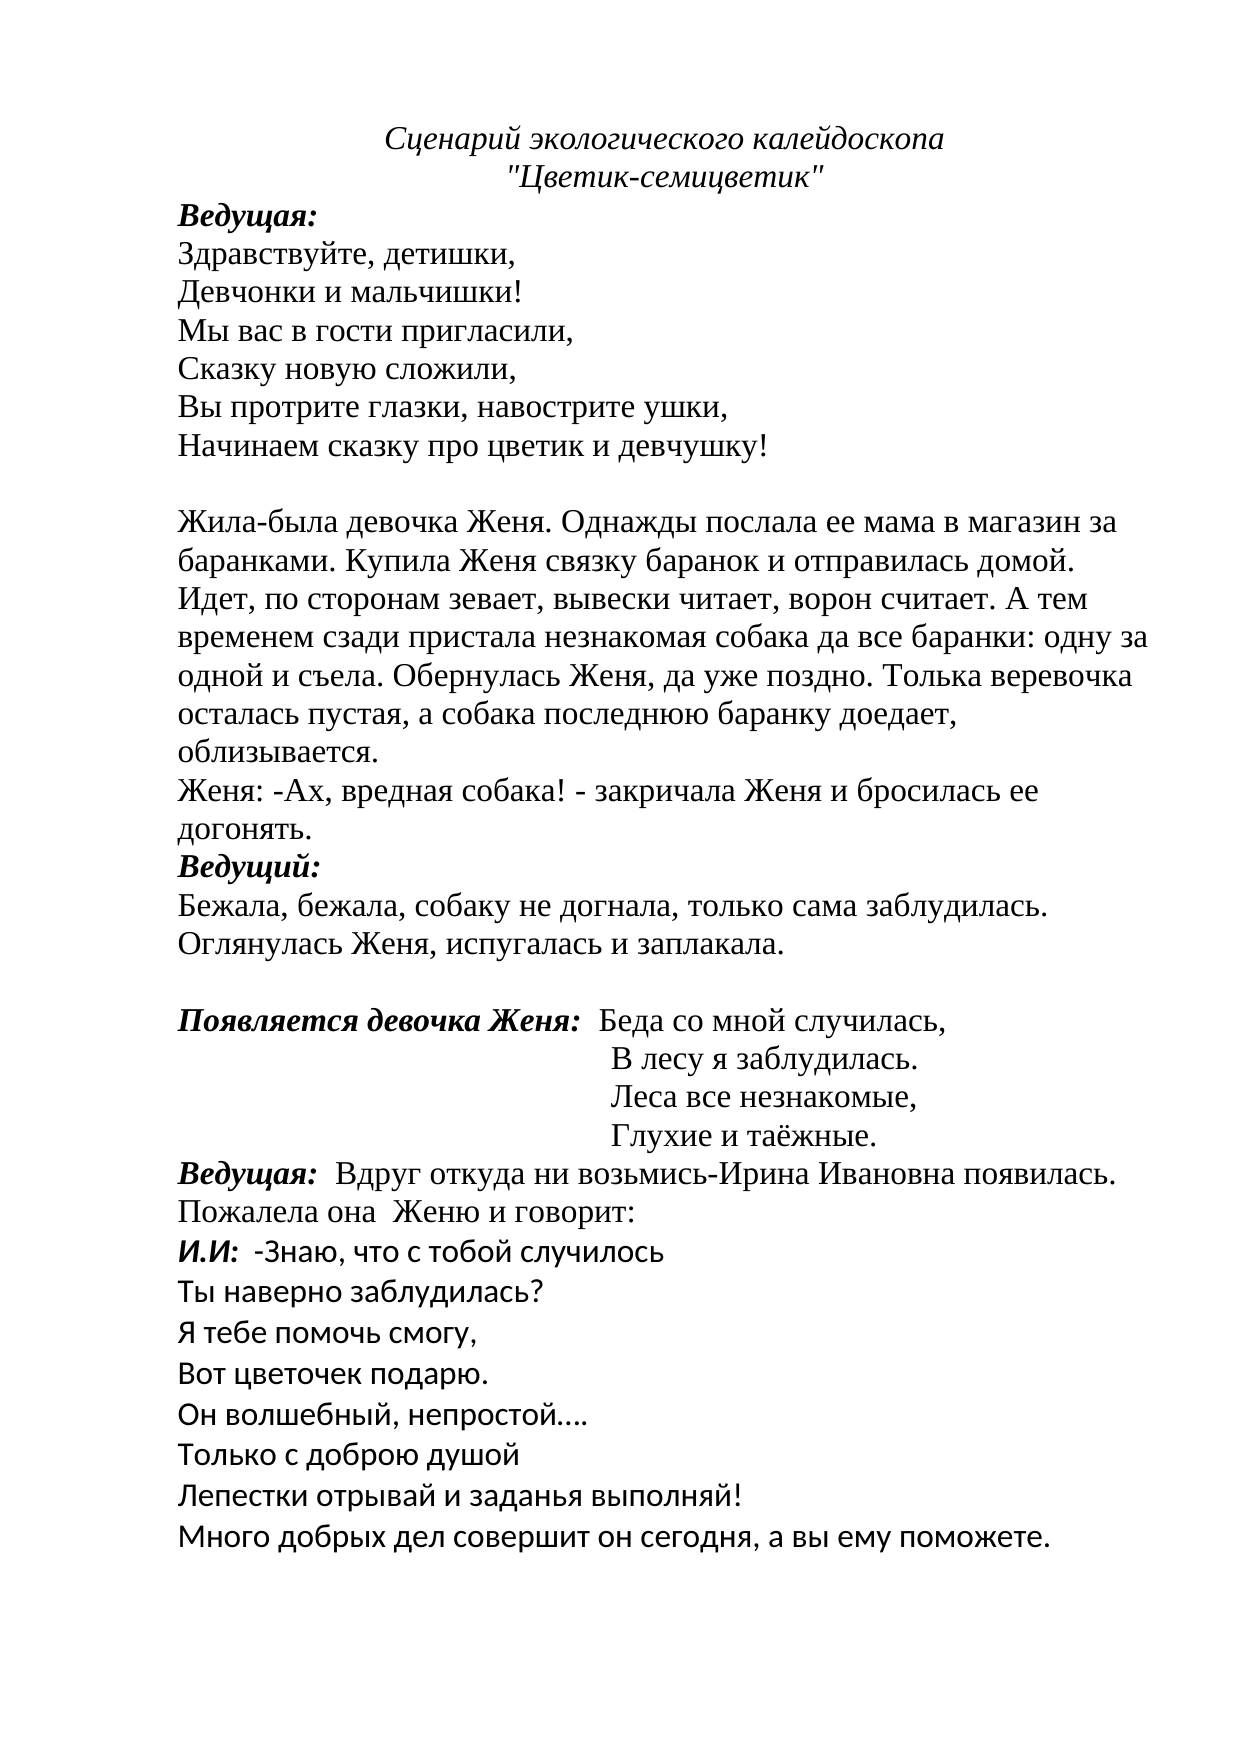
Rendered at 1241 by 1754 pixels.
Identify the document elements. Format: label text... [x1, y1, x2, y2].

subtitle Вы протрите глазки, навострите ушки, [177, 386, 1152, 425]
subtitle Женя: -Ах, вредная собака! - закричала Женя и бросилась ее догонять. [177, 770, 1152, 846]
subtitle Здравствуйте, детишки, [177, 233, 1152, 271]
subtitle Ведущая: Вдруг откуда ни возьмись-Ирина Ивановна появилась. [177, 1153, 1152, 1191]
text Только с доброю душой [177, 1433, 1152, 1474]
subtitle Жила-была девочка Женя. Однажды послала ее мама в магазин за баранками. Купила Женя связку баранок и отправилась домой. Идет, по сторонам зевает, вывески читает, ворон считает. А тем временем сзади пристала незнакомая собака да все баранки: одну за одной и съела. Обернулась Женя, да уже поздно. Толька веревочка осталась пустая, а собака последнюю баранку доедает, облизывается. [177, 501, 1152, 770]
subtitle Появляется девочка Женя: Беда со мной случилась, [177, 1000, 1152, 1038]
subtitle Мы вас в гости пригласили, [177, 310, 1152, 348]
subtitle Сценарий экологического калейдоскопа [177, 118, 1152, 156]
subtitle Ведущий: [177, 846, 1152, 885]
subtitle Сказку новую сложили, [177, 348, 1152, 386]
subtitle Пожалела она Женю и говорит: [177, 1191, 1152, 1230]
text Лепестки отрывай и заданья выполняй! [177, 1474, 1152, 1515]
text И.И: -Знаю, что с тобой случилось [177, 1230, 1152, 1271]
subtitle Бежала, бежала, собаку не догнала, только сама заблудилась. Оглянулась Женя, испугалась и заплакала. [177, 885, 1152, 961]
text Глухие и таёжные. [177, 1115, 1152, 1153]
subtitle Ведущая: [177, 195, 1152, 233]
text Леса все незнакомые, [177, 1076, 1152, 1115]
subtitle Девчонки и мальчишки! [177, 271, 1152, 310]
text Ты наверно заблудилась? [177, 1271, 1152, 1311]
subtitle Начинаем сказку про цветик и девчушку! [177, 425, 1152, 463]
subtitle "Цветик-семицветик" [177, 156, 1152, 195]
text Вот цветочек подарю. [177, 1352, 1152, 1393]
text Он волшебный, непростой…. [177, 1393, 1152, 1433]
text Я тебе помочь смогу, [177, 1311, 1152, 1352]
text Много добрых дел совершит он сегодня, а вы ему поможете. [177, 1515, 1152, 1556]
text В лесу я заблудилась. [177, 1038, 1152, 1076]
